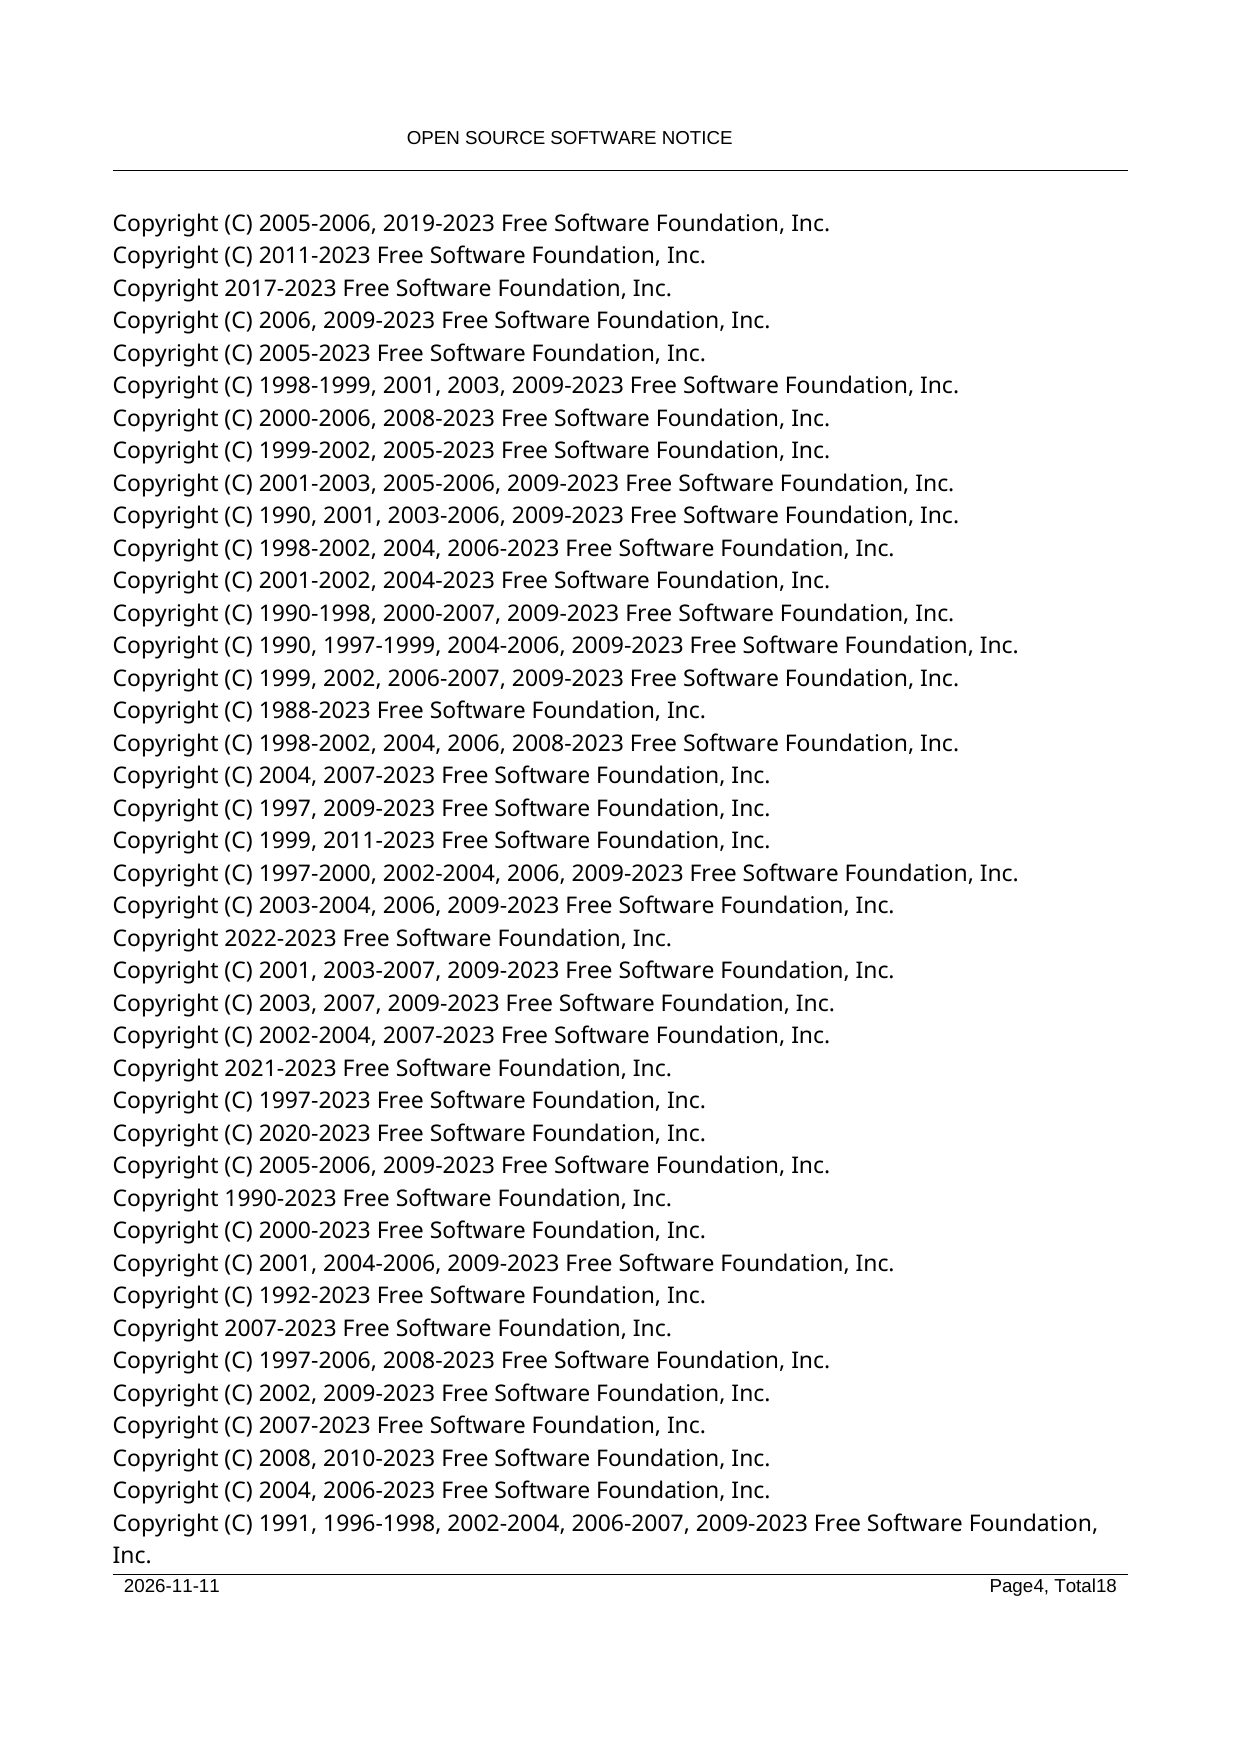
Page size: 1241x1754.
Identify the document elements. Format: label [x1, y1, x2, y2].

text [112, 206, 1128, 1571]
